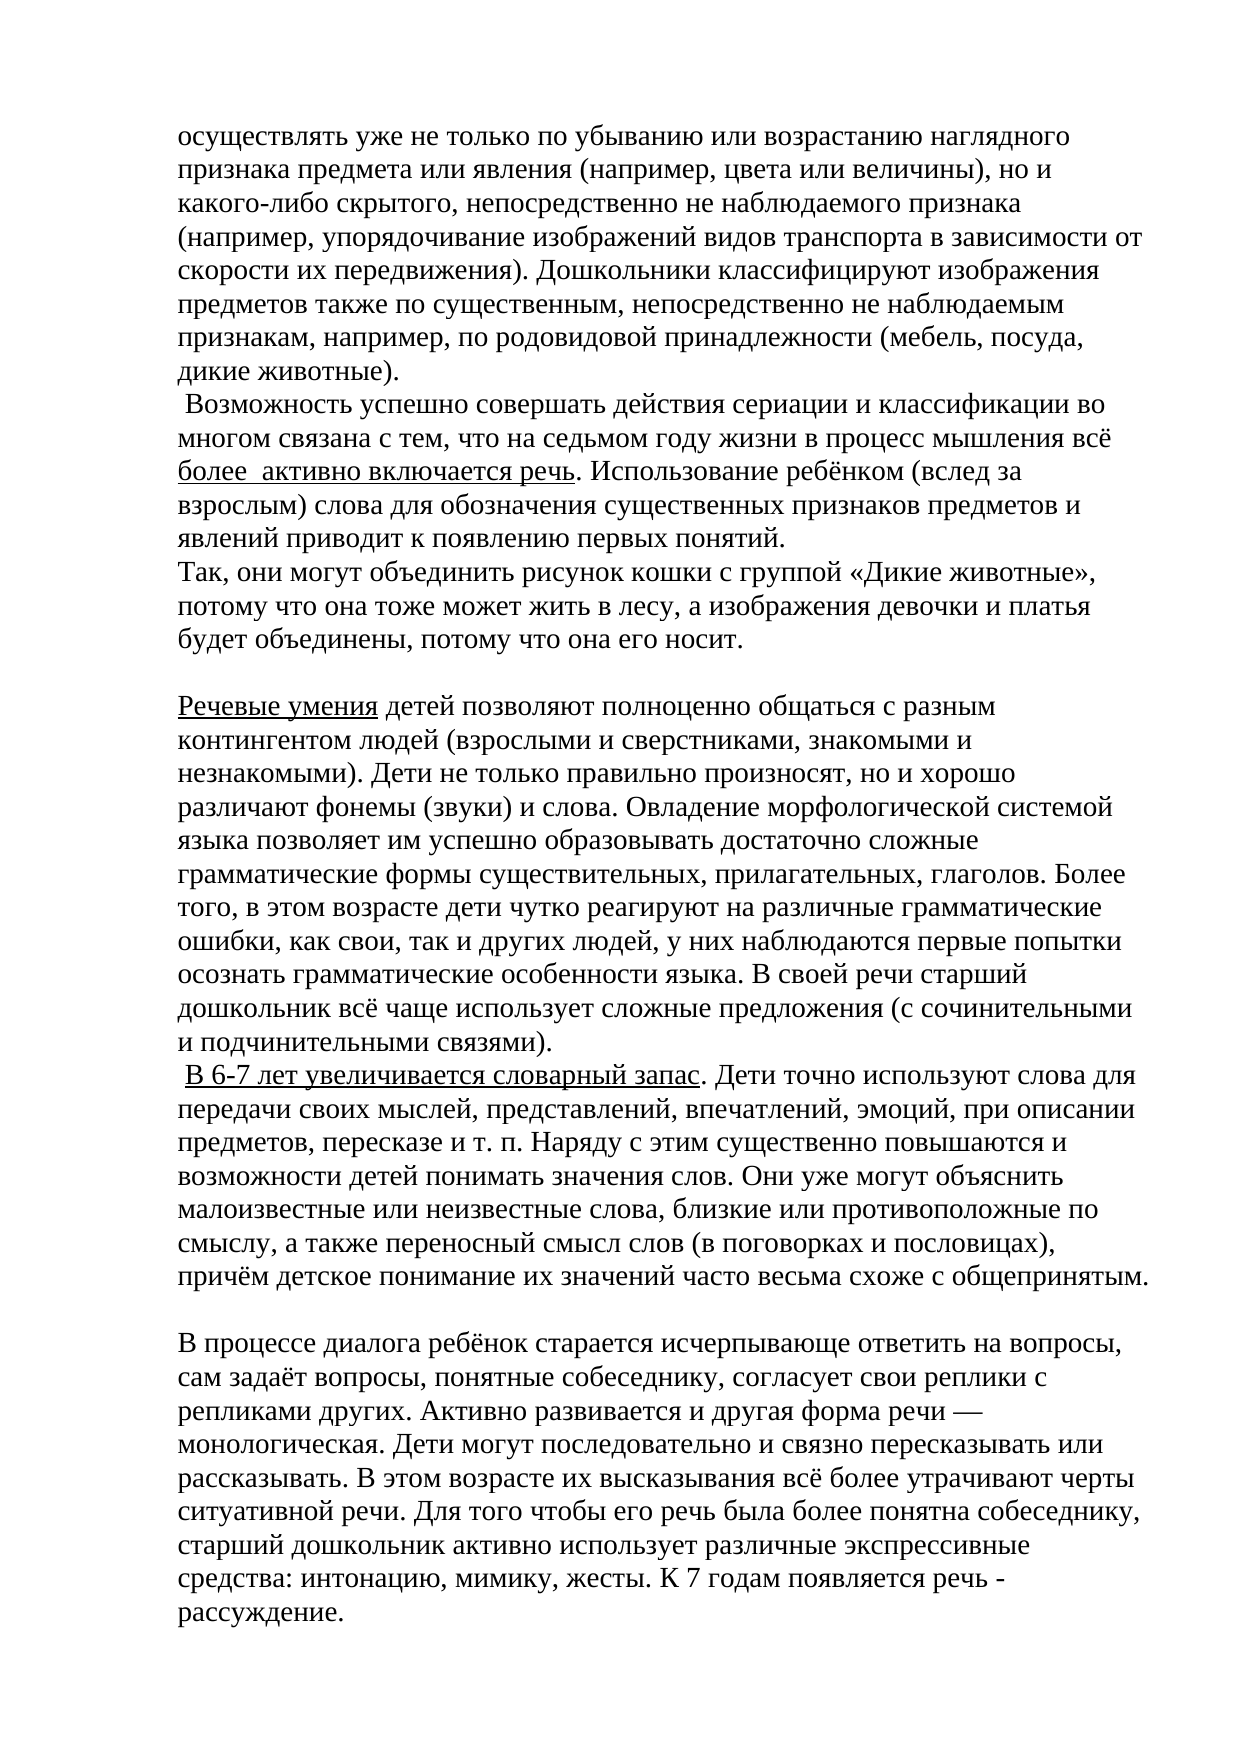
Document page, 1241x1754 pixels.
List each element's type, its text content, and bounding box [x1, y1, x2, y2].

text Так, они могут объединить рисунок кошки с группой «Дикие животные», потому что она тоже может жить в лесу, а изображения девочки и платья будет объединены, потому что она его носит. Речевые умения детей позволяют полноценно общаться с разным контингентом людей (взрослыми и сверстниками, знакомыми и незнакомыми). Дети не только правильно произносят, но и хорошо различают фонемы (звуки) и слова. Овладение морфологической системой языка позволяет им успешно образовывать достаточно сложные грамматические формы существительных, прилагательных, глаголов. Более того, в этом возрасте дети чутко реагируют на различные грамматические ошибки, как свои, так и других людей, у них наблюдаются первые попытки осознать грамматические особенности языка. В своей речи старший дошкольник всё чаще использует сложные предложения (с сочинительными и подчинительными связями). [177, 554, 1152, 1057]
text Возможность успешно совершать действия сериации и классификации во многом связана с тем, что на седьмом году жизни в процесс мышления всё более активно включается речь. Использование ребёнком (вслед за взрослым) слова для обозначения существенных признаков предметов и явлений приводит к появлению первых понятий. [177, 386, 1152, 554]
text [177, 1057, 1152, 1627]
